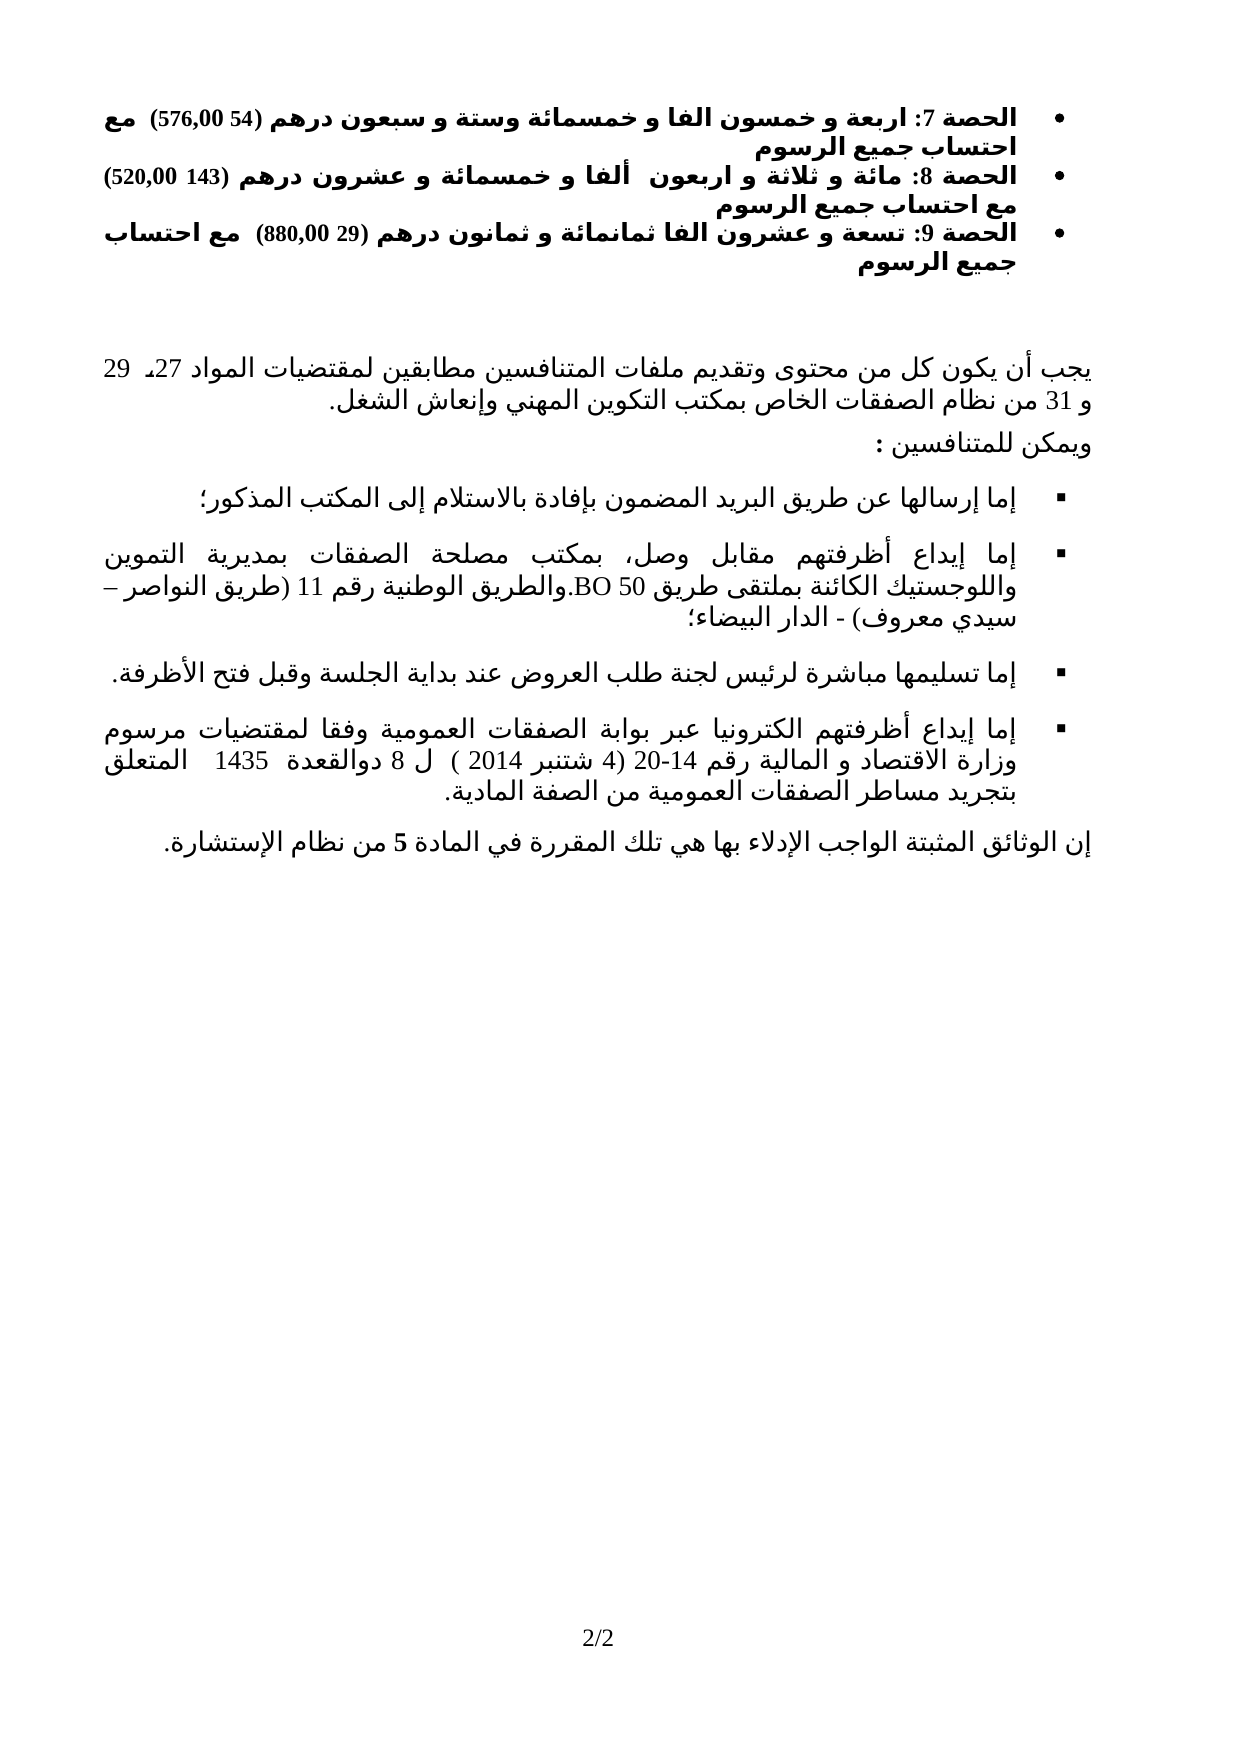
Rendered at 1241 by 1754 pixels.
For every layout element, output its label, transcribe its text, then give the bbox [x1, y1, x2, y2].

list إما إيداع أظرفتهم الكترونيا عبر بوابة الصفقات العمومية وفقا لمقتضيات مرسوم وزارة الاقتصاد و المالية رقم 14-20 (4 شتنبر 2014 ) ل 8 دوالقعدة 1435 المتعلق بتجريد مساطر الصفقات العمومية من الصفة المادية. [103, 713, 1055, 807]
list الحصة 9: تسعة و عشرون الفا ثمانمائة و ثمانون درهم (29 880,00) مع احتساب جميع الرسوم [103, 218, 1055, 276]
text يجب أن يكون كل من محتوى وتقديم ملفات المتنافسين مطابقين لمقتضيات المواد 27، 29 و 31 من نظام الصفقات الخاص بمكتب التكوين المهني وإنعاش الشغل. [103, 353, 1093, 415]
text إن الوثائق المثبتة الواجب الإدلاء بها هي تلك المقررة في المادة 5 من نظام الإستشارة. [103, 826, 1093, 857]
list الحصة 8: مائة و ثلاثة و اربعون ألفا و خمسمائة و عشرون درهم (143 520,00) مع احتساب جميع الرسوم [103, 161, 1055, 218]
list إما تسليمها مباشرة لرئيس لجنة طلب العروض عند بداية الجلسة وقبل فتح الأظرفة. [103, 657, 1055, 688]
list إما إيداع أظرفتهم مقابل وصل، بمكتب مصلحة الصفقات بمديرية التموين واللوجستيك الكائنة بملتقى طريق 50 BO.والطريق الوطنية رقم 11 (طريق النواصر – سيدي معروف) - الدار البيضاء؛ [103, 538, 1055, 632]
text ويمكن للمتنافسين : [103, 427, 1093, 458]
list الحصة 7: اربعة و خمسون الفا و خمسمائة وستة و سبعون درهم (54 576,00) مع احتساب جميع الرسوم [103, 103, 1055, 161]
list إما إرسالها عن طريق البريد المضمون بإفادة بالاستلام إلى المكتب المذكور؛ [103, 482, 1055, 513]
